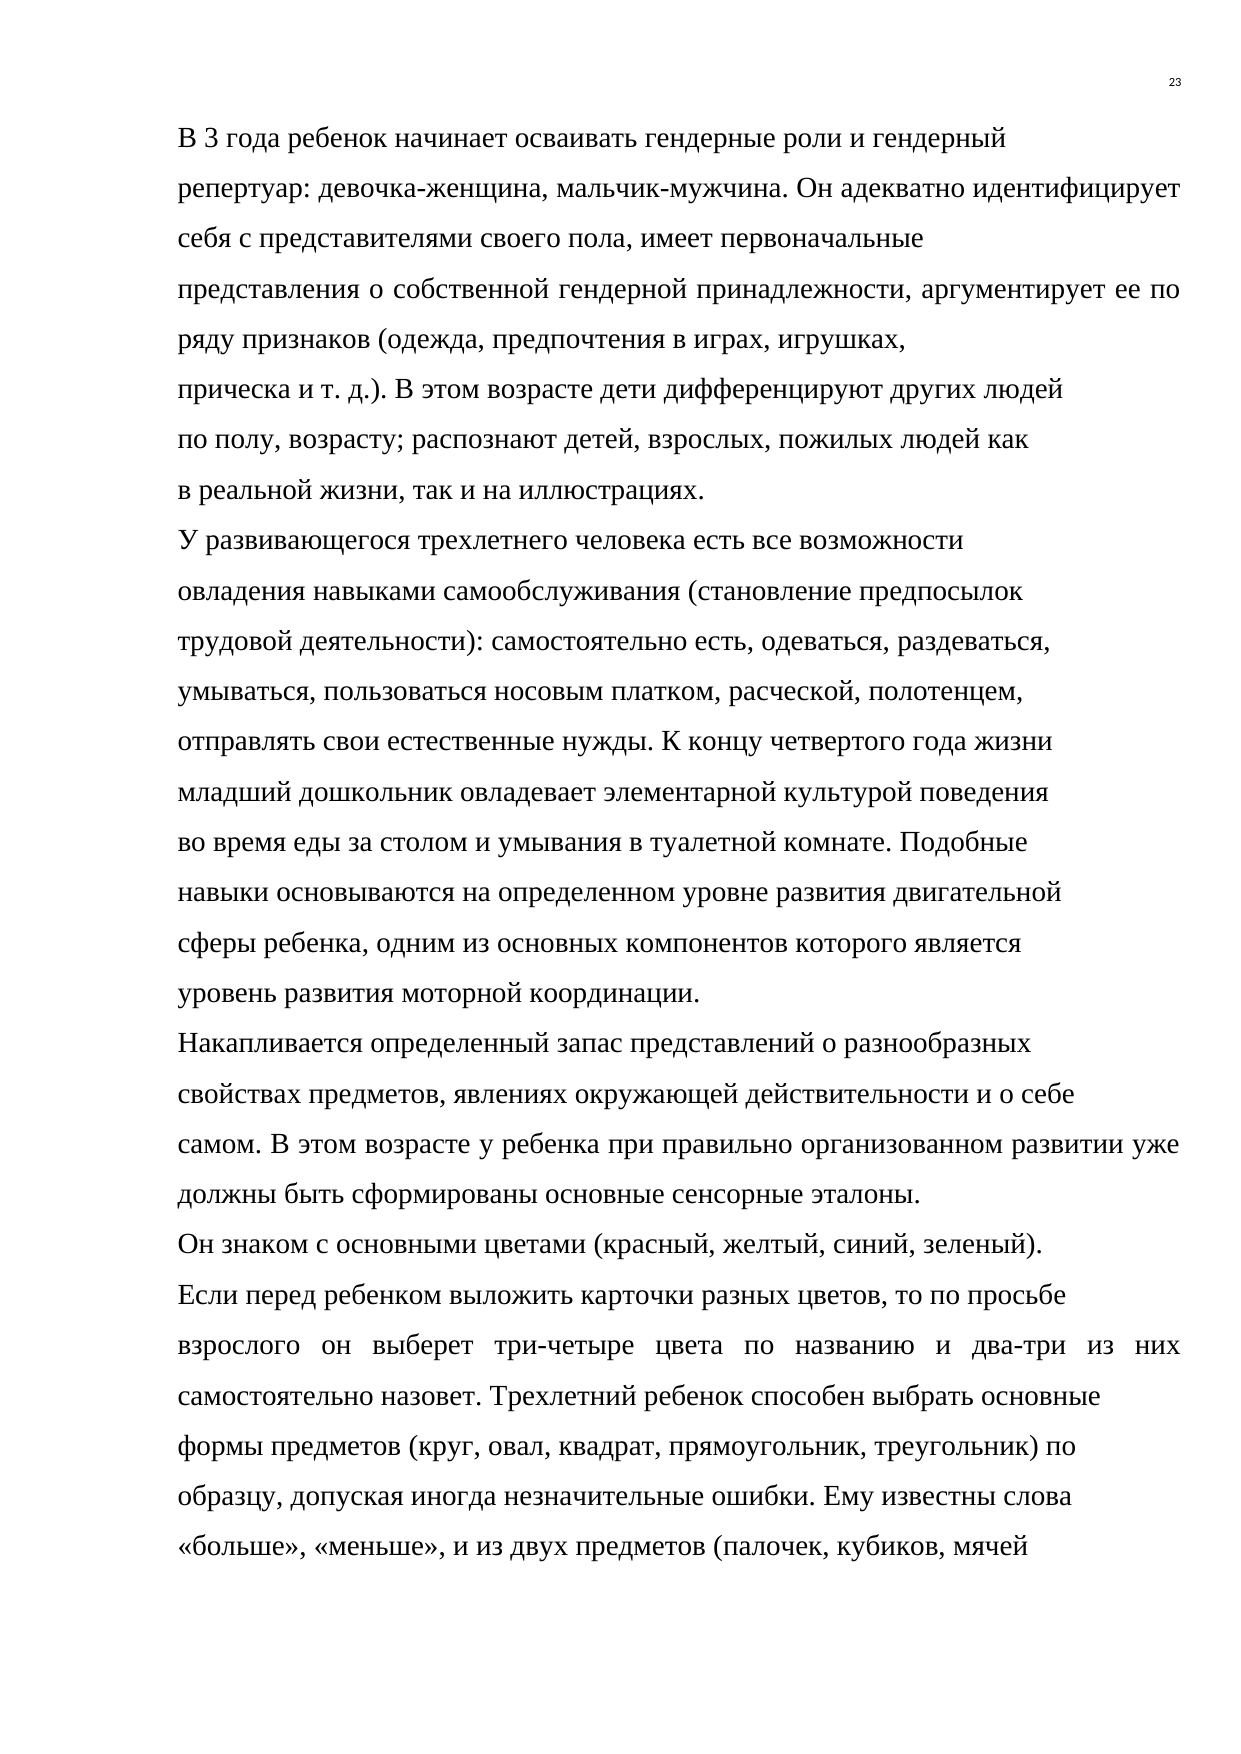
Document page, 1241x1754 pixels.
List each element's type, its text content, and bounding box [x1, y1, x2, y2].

text прическа и т. д.). В этом возрасте дети дифференцируют других людей [177, 371, 1181, 405]
text трудовой деятельности): самостоятельно есть, одеваться, раздеваться, [177, 623, 1181, 656]
text свойствах предметов, явлениях окружающей действительности и о себе [177, 1076, 1181, 1109]
text В 3 года ребенок начинает осваивать гендерные роли и гендерный [177, 120, 1181, 153]
text в реальной жизни, так и на иллюстрациях. [177, 472, 1181, 506]
text образцу, допуская иногда незначительные ошибки. Ему известны слова [177, 1478, 1181, 1512]
text формы предметов (круг, овал, квадрат, прямоугольник, треугольник) по [177, 1428, 1181, 1461]
text во время еды за столом и умывания в туалетной комнате. Подобные [177, 824, 1181, 858]
text самом. В этом возрасте у ребенка при правильно организованном развитии уже должны быть сформированы основные сенсорные эталоны. [177, 1126, 1181, 1210]
text младший дошкольник овладевает элементарной культурой поведения [177, 774, 1181, 807]
text Накапливается определенный запас представлений о разнообразных [177, 1025, 1181, 1059]
text представления о собственной гендерной принадлежности, аргументирует ее по ряду признаков (одежда, предпочтения в играх, игрушках, [177, 271, 1181, 354]
text У развивающегося трехлетнего человека есть все возможности [177, 522, 1181, 556]
text по полу, возрасту; распознают детей, взрослых, пожилых людей как [177, 422, 1181, 455]
text «больше», «меньше», и из двух предметов (палочек, кубиков, мячей [177, 1528, 1181, 1562]
text овладения навыками самообслуживания (становление предпосылок [177, 573, 1181, 606]
text взрослого он выберет три-четыре цвета по названию и два-три из них самостоятельно назовет. Трехлетний ребенок способен выбрать основные [177, 1327, 1181, 1411]
text умываться, пользоваться носовым платком, расческой, полотенцем, [177, 673, 1181, 707]
text Если перед ребенком выложить карточки разных цветов, то по просьбе [177, 1277, 1181, 1311]
text репертуар: девочка-женщина, мальчик-мужчина. Он адекватно идентифицирует себя с представителями своего пола, имеет первоначальные [177, 170, 1181, 254]
text Он знаком с основными цветами (красный, желтый, синий, зеленый). [177, 1227, 1181, 1260]
text навыки основываются на определенном уровне развития двигательной [177, 874, 1181, 908]
text отправлять свои естественные нужды. К концу четвертого года жизни [177, 723, 1181, 757]
text сферы ребенка, одним из основных компонентов которого является [177, 925, 1181, 958]
text уровень развития моторной координации. [177, 975, 1181, 1009]
